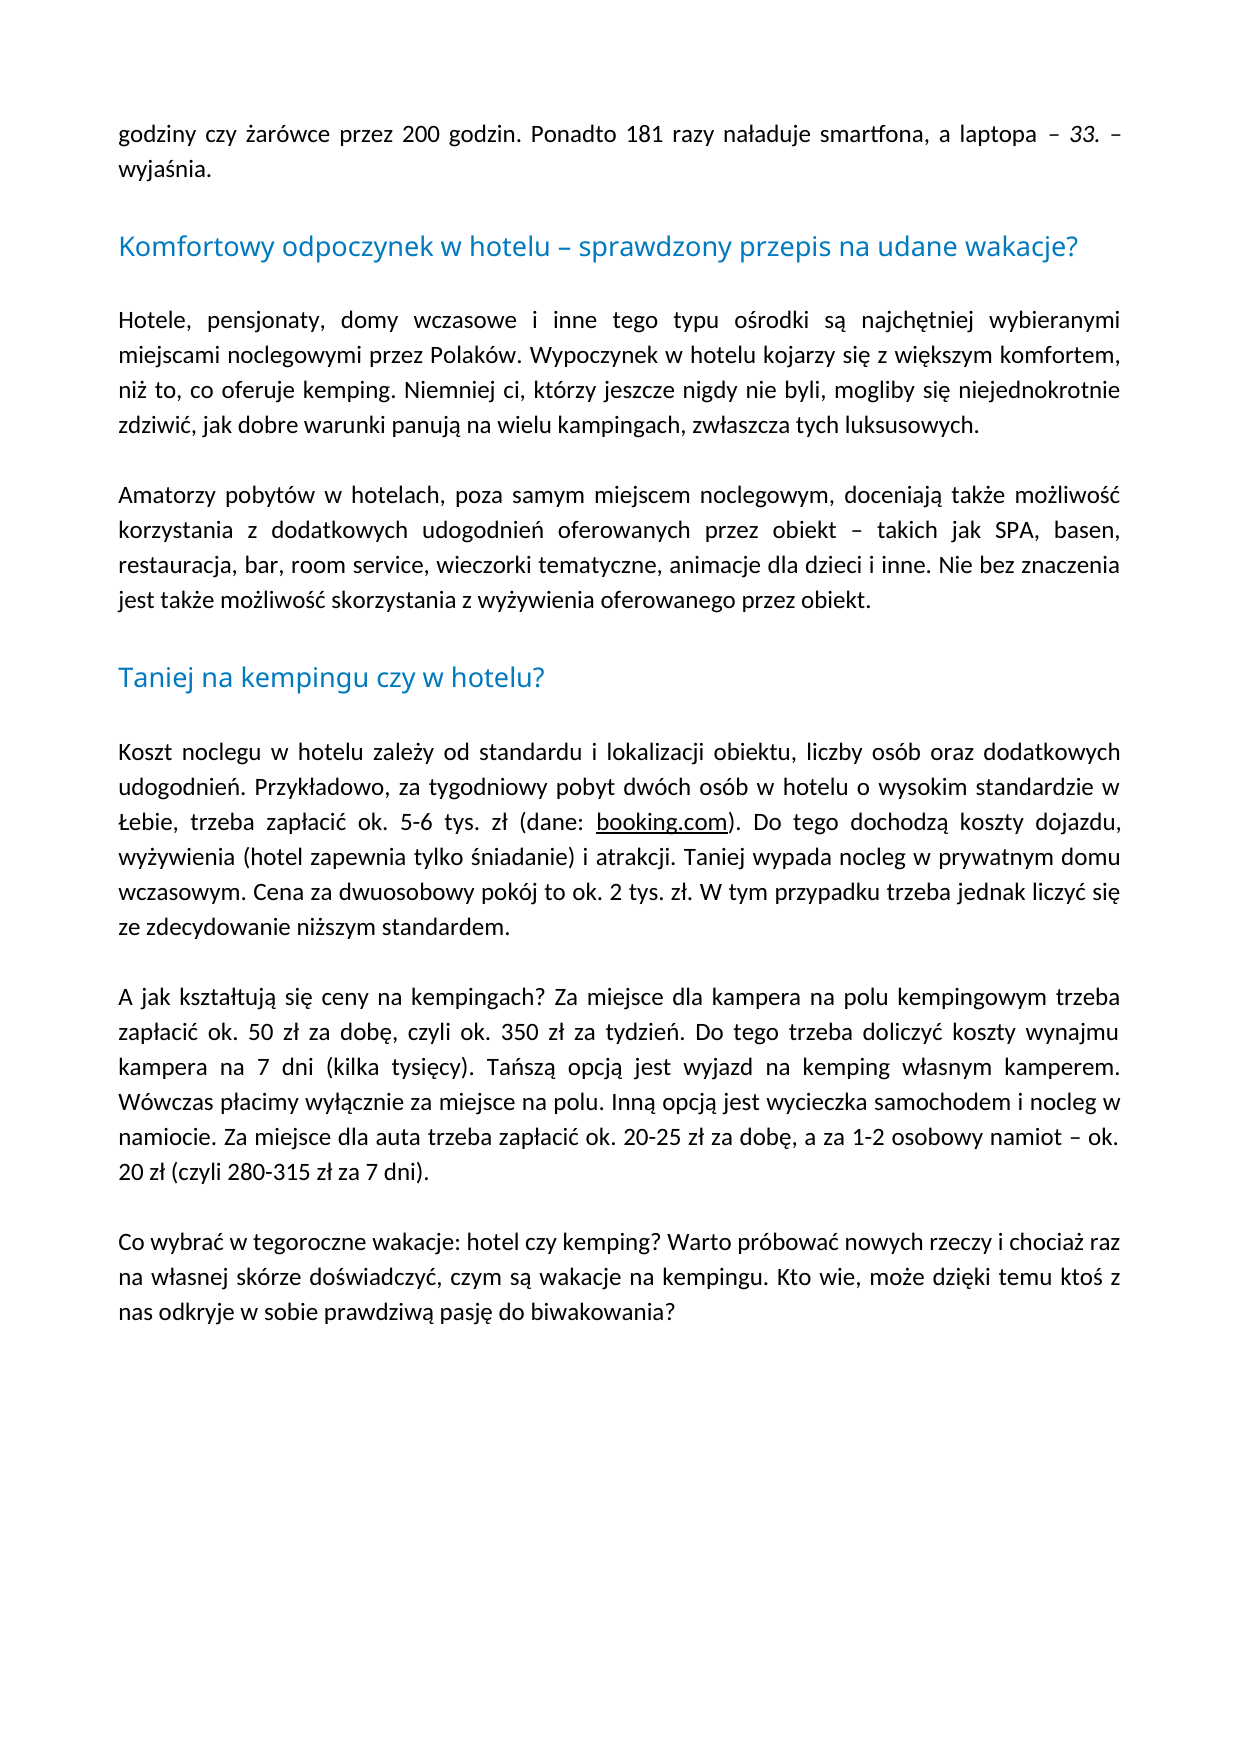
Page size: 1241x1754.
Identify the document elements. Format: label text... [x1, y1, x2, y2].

subtitle Taniej na kempingu czy w hotelu? [118, 659, 1122, 696]
subtitle Komfortowy odpoczynek w hotelu – sprawdzony przepis na udane wakacje? [118, 227, 1122, 264]
text Hotele, pensjonaty, domy wczasowe i inne tego typu ośrodki są najchętniej wybieranymi miejscami noclegowymi przez Polaków. Wypoczynek w hotelu kojarzy się z większym komfortem, niż to, co oferuje kemping. Niemniej ci, którzy jeszcze nigdy nie byli, mogliby się niejednokrotnie zdziwić, jak dobre warunki panują na wielu kampingach, zwłaszcza tych luksusowych. [118, 305, 1122, 440]
text A jak kształtują się ceny na kempingach? Za miejsce dla kampera na polu kempingowym trzeba zapłacić ok. 50 zł za dobę, czyli ok. 350 zł za tydzień. Do tego trzeba doliczyć koszty wynajmu kampera na 7 dni (kilka tysięcy). Tańszą opcją jest wyjazd na kemping własnym kamperem. Wówczas płacimy wyłącznie za miejsce na polu. Inną opcją jest wycieczka samochodem i nocleg w namiocie. Za miejsce dla auta trzeba zapłacić ok. 20-25 zł za dobę, a za 1-2 osobowy namiot – ok. 20 zł (czyli 280-315 zł za 7 dni). [118, 981, 1122, 1187]
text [118, 118, 1122, 184]
text Koszt noclegu w hotelu zależy od standardu i lokalizacji obiektu, liczby osób oraz dodatkowych udogodnień. Przykładowo, za tygodniowy pobyt dwóch osób w hotelu o wysokim standardzie w Łebie, trzeba zapłacić ok. 5-6 tys. zł (dane: booking.com). Do tego dochodzą koszty dojazdu, wyżywienia (hotel zapewnia tylko śniadanie) i atrakcji. Taniej wypada nocleg w prywatnym domu wczasowym. Cena za dwuosobowy pokój to ok. 2 tys. zł. W tym przypadku trzeba jednak liczyć się ze zdecydowanie niższym standardem. [118, 736, 1122, 942]
text Amatorzy pobytów w hotelach, poza samym miejscem noclegowym, doceniają także możliwość korzystania z dodatkowych udogodnień oferowanych przez obiekt – takich jak SPA, basen, restauracja, bar, room service, wieczorki tematyczne, animacje dla dzieci i inne. Nie bez znaczenia jest także możliwość skorzystania z wyżywienia oferowanego przez obiekt. [118, 480, 1122, 615]
text Co wybrać w tegoroczne wakacje: hotel czy kemping? Warto próbować nowych rzeczy i chociaż raz na własnej skórze doświadczyć, czym są wakacje na kempingu. Kto wie, może dzięki temu ktoś z nas odkryje w sobie prawdziwą pasję do biwakowania? [118, 1226, 1122, 1327]
